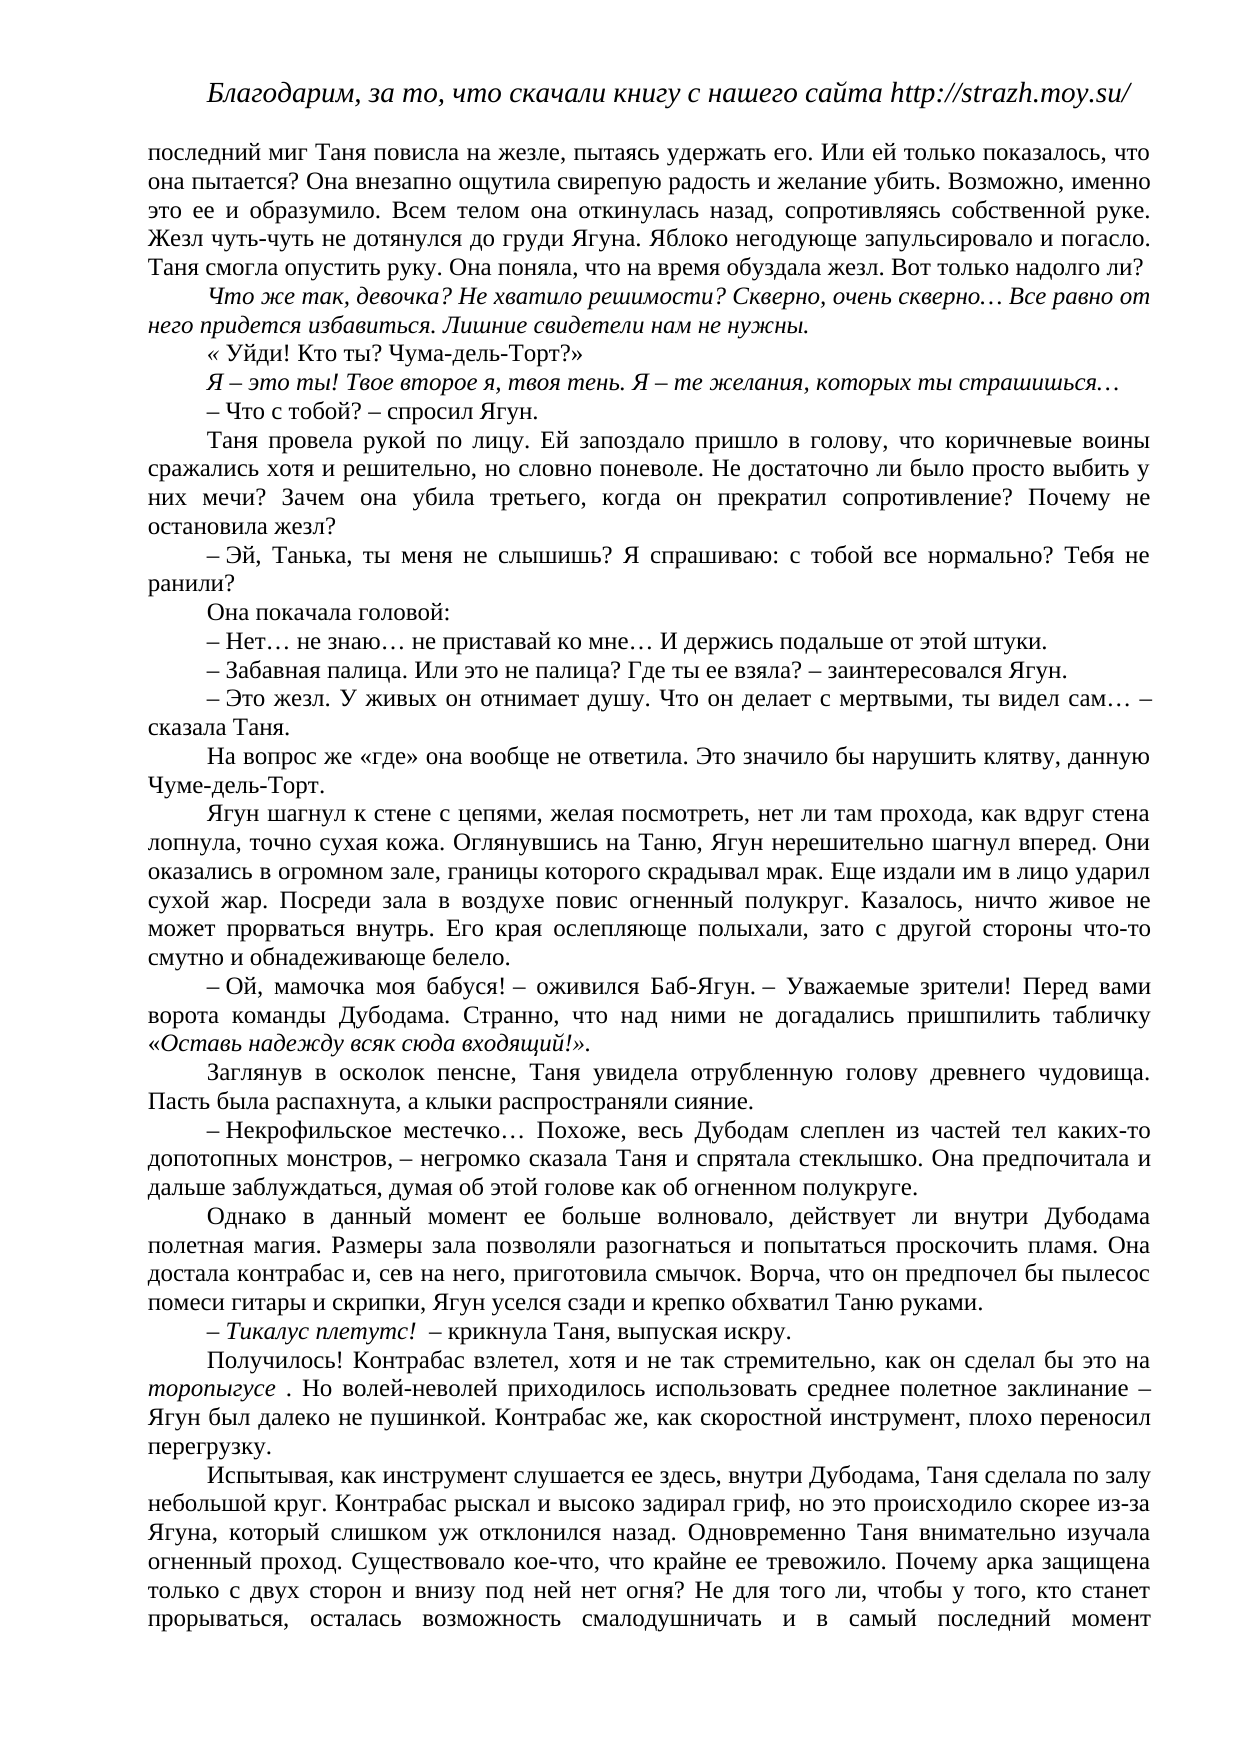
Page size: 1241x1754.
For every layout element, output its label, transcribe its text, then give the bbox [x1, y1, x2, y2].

text Однако в данный момент ее больше волновало, действует ли внутри Дубодама полетная магия. Размеры зала позволяли разогнаться и попытаться проскочить пламя. Она достала контрабас и, сев на него, приготовила смычок. Ворча, что он предпочел бы пылесос помеси гитары и скрипки, Ягун уселся сзади и крепко обхватил Таню руками. [148, 1201, 1152, 1316]
text – Забавная палица. Или это не палица? Где ты ее взяла? – заинтересовался Ягун. [148, 655, 1152, 683]
text – Ой, мамочка моя бабуся! – оживился Баб-Ягун. – Уважаемые зрители! Перед вами ворота команды Дубодама. Странно, что над ними не догадались пришпилить табличку «Оставь надежду всяк сюда входящий!». [148, 971, 1152, 1057]
text Ягун шагнул к стене с цепями, желая посмотреть, нет ли там прохода, как вдруг стена лопнула, точно сухая кожа. Оглянувшись на Таню, Ягун нерешительно шагнул вперед. Они оказались в огромном зале, границы которого скрадывал мрак. Еще издали им в лицо ударил сухой жар. Посреди зала в воздухе повис огненный полукруг. Казалось, ничто живое не может прорваться внутрь. Его края ослепляюще полыхали, зато с другой стороны что-то смутно и обнадеживающе белело. [148, 798, 1152, 971]
text « Уйди! Кто ты? Чума-дель-Торт?» [148, 338, 1152, 367]
text – Тикалус плетутс! – крикнула Таня, выпуская искру. [148, 1316, 1152, 1345]
text – Что с тобой? – спросил Ягун. [148, 396, 1152, 425]
text Таня провела рукой по лицу. Ей запоздало пришло в голову, что коричневые воины сражались хотя и решительно, но словно поневоле. Не достаточно ли было просто выбить у них мечи? Зачем она убила третьего, когда он прекратил сопротивление? Почему не остановила жезл? [148, 425, 1152, 540]
text Что же так, девочка? Не хватило решимости? Скверно, очень скверно… Все равно от него придется избавиться. Лишние свидетели нам не нужны. [148, 281, 1152, 338]
text – Эй, Танька, ты меня не слышишь? Я спрашиваю: с тобой все нормально? Тебя не ранили? [148, 540, 1152, 597]
text – Некрофильское местечко… Похоже, весь Дубодам слеплен из частей тел каких-то допотопных монстров, – негромко сказала Таня и спрятала стеклышко. Она предпочитала и дальше заблуждаться, думая об этой голове как об огненном полукруге. [148, 1115, 1152, 1201]
text Получилось! Контрабас взлетел, хотя и не так стремительно, как он сделал бы это на торопыгусе . Но волей-неволей приходилось использовать среднее полетное заклинание – Ягун был далеко не пушинкой. Контрабас же, как скоростной инструмент, плохо переносил перегрузку. [148, 1345, 1152, 1460]
text Я – это ты! Твое второе я, твоя тень. Я – те желания, которых ты страшишься… [148, 367, 1152, 396]
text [148, 137, 1152, 281]
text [148, 1460, 1152, 1632]
text Она покачала головой: [148, 597, 1152, 626]
text – Это жезл. У живых он отнимает душу. Что он делает с мертвыми, ты видел сам… – сказала Таня. [148, 683, 1152, 741]
text – Нет… не знаю… не приставай ко мне… И держись подальше от этой штуки. [148, 626, 1152, 655]
text Заглянув в осколок пенсне, Таня увидела отрубленную голову древнего чудовища. Пасть была распахнута, а клыки распространяли сияние. [148, 1057, 1152, 1115]
text На вопрос же «где» она вообще не ответила. Это значило бы нарушить клятву, данную Чуме-дель-Торт. [148, 741, 1152, 798]
